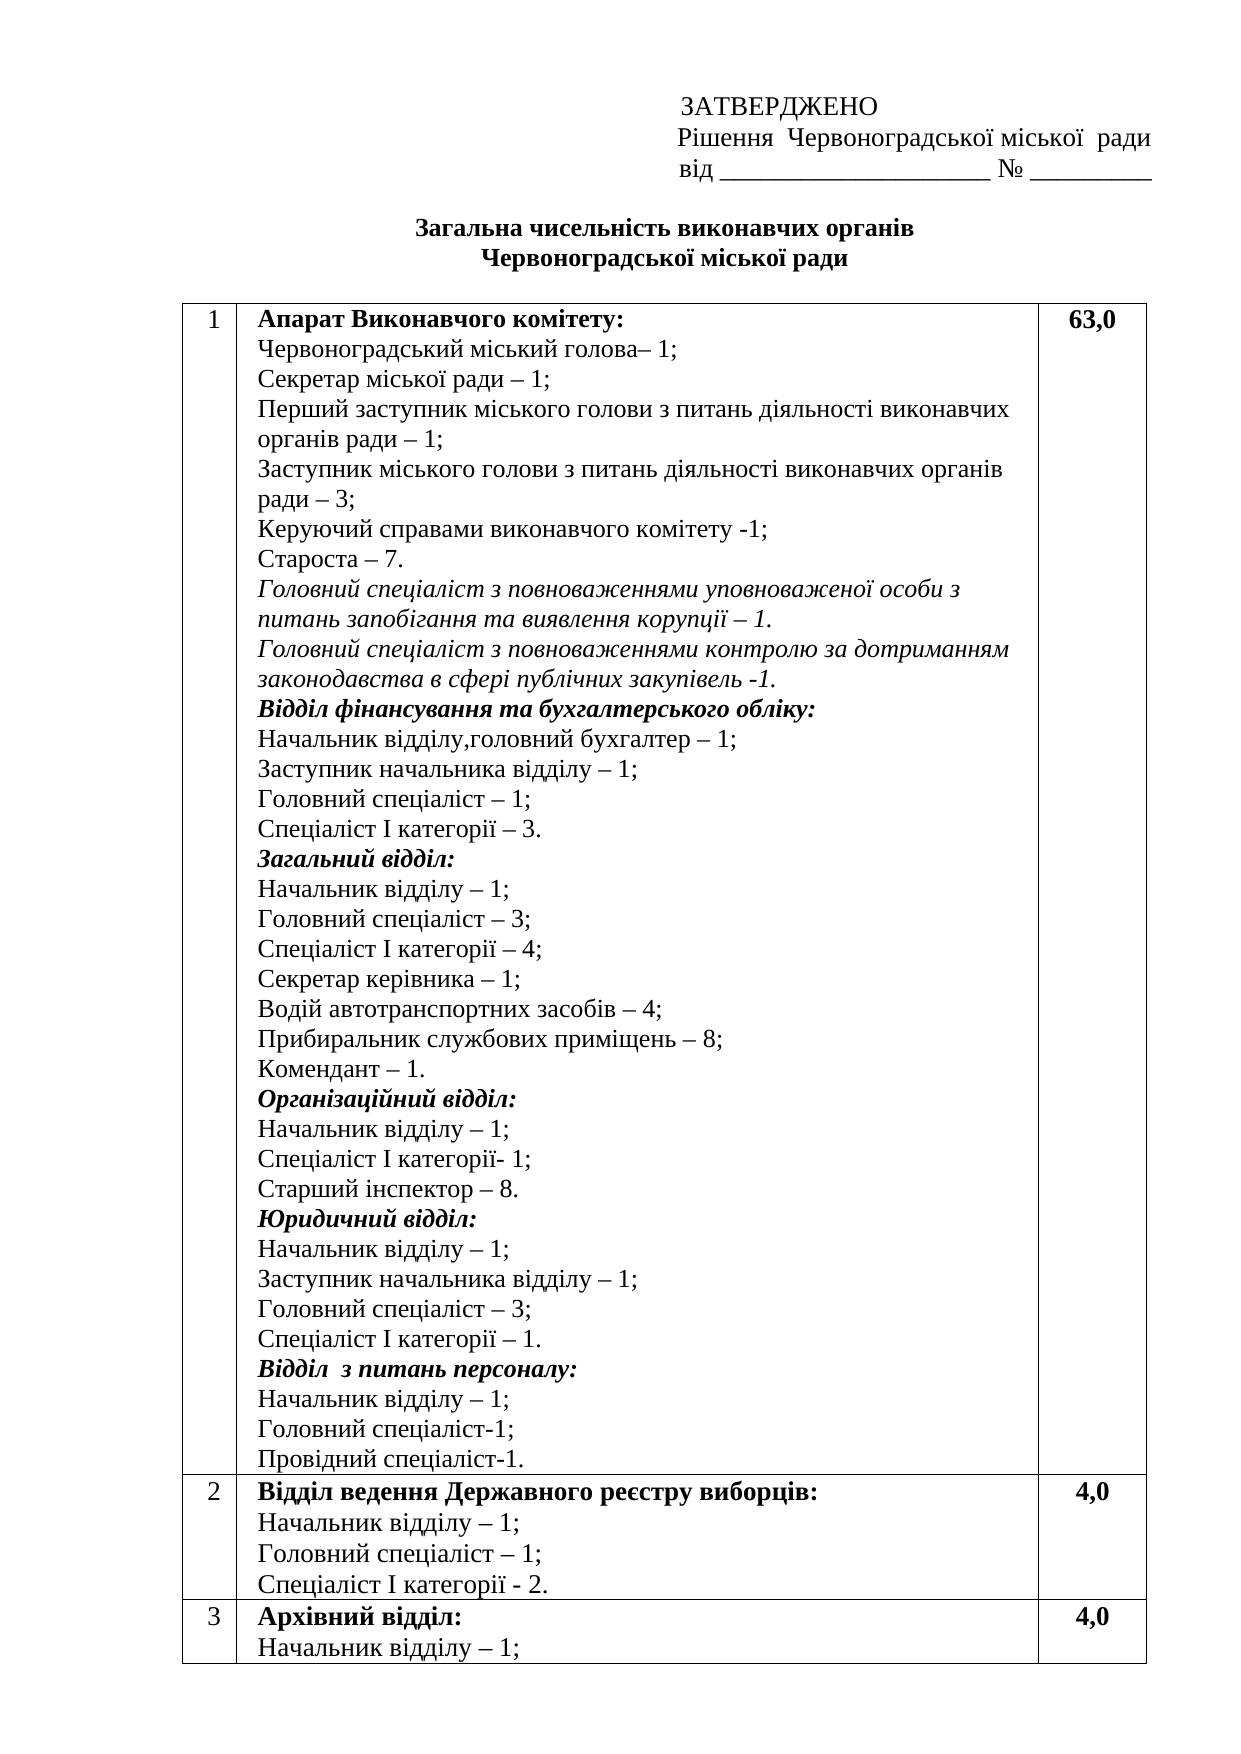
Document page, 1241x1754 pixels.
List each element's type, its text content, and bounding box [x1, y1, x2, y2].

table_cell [237, 1600, 1038, 1662]
table_header 1 [183, 304, 236, 1473]
text Рішення Червоноградської міської ради [177, 121, 1152, 153]
text ЗАТВЕРДЖЕНО [177, 90, 1152, 121]
table_cell Вiддiл ведення Державного реєстру виборцiв: Начальник вiддiлу – 1; Головний спецiалiст – 1; Спецiалiст I категорiї - 2. [237, 1475, 1038, 1599]
table_cell 2 [183, 1475, 236, 1599]
table_header Апарат Виконавчого комітету: Червоноградський мiський голова– 1; Секретар мiської ради – 1; Перший заступник мiського голови з питань дiяльностi виконавчих органiв ради – 1; Заступник мiського голови з питань дiяльностi виконавчих органiв ради – 3; Керуючий справами виконавчого комiтету -1; Староста – 7. Головний спецiалiст з повноваженнями уповноваженої особи з питань запобiгання та виявлення корупцiї – 1. Головний спецiалiст з повноваженнями контролю за дотриманням законодавства в сферi публiчних закупiвель -1. Вiддiл фiнансування та бухгалтерського облiку: Начальник вiддiлу,головний бухгалтер – 1; Заступник начальника вiддiлу – 1; Головний спецiалiст – 1; Спецiалiст I категорiї – 3. Загальний вiддiл: Начальник вiддiлу – 1; Головний спецiалiст – 3; Спецiалiст I категорiї – 4; Секретар керiвника – 1; Водiй автотранспортних засобiв – 4; Прибиральник службових примiщень – 8; Комендант – 1. Органiзацiйний вiддiл: Начальник вiддiлу – 1; Спецiалiст I категорiї- 1; Старший iнспектор – 8. Юридичний вiддiл: Начальник вiддiлу – 1; Заступник начальника вiддiлу – 1; Головний спецiалiст – 3; Спецiалiст I категорiї – 1. Вiддiл з питань персоналу: Начальник вiддiлу – 1; Головний спецiалiст-1; Провідний спеціаліст-1. [237, 304, 1038, 1473]
table_cell 4,0 [1039, 1600, 1146, 1662]
table_header 63,0 [1039, 304, 1146, 1473]
table_cell 4,0 [1039, 1475, 1146, 1599]
text Червоноградської міської ради [177, 242, 1152, 272]
text Загальна чисельність виконавчих органів [177, 212, 1152, 242]
text від ____________________ № _________ [177, 153, 1152, 184]
table_cell 3 [183, 1600, 236, 1662]
